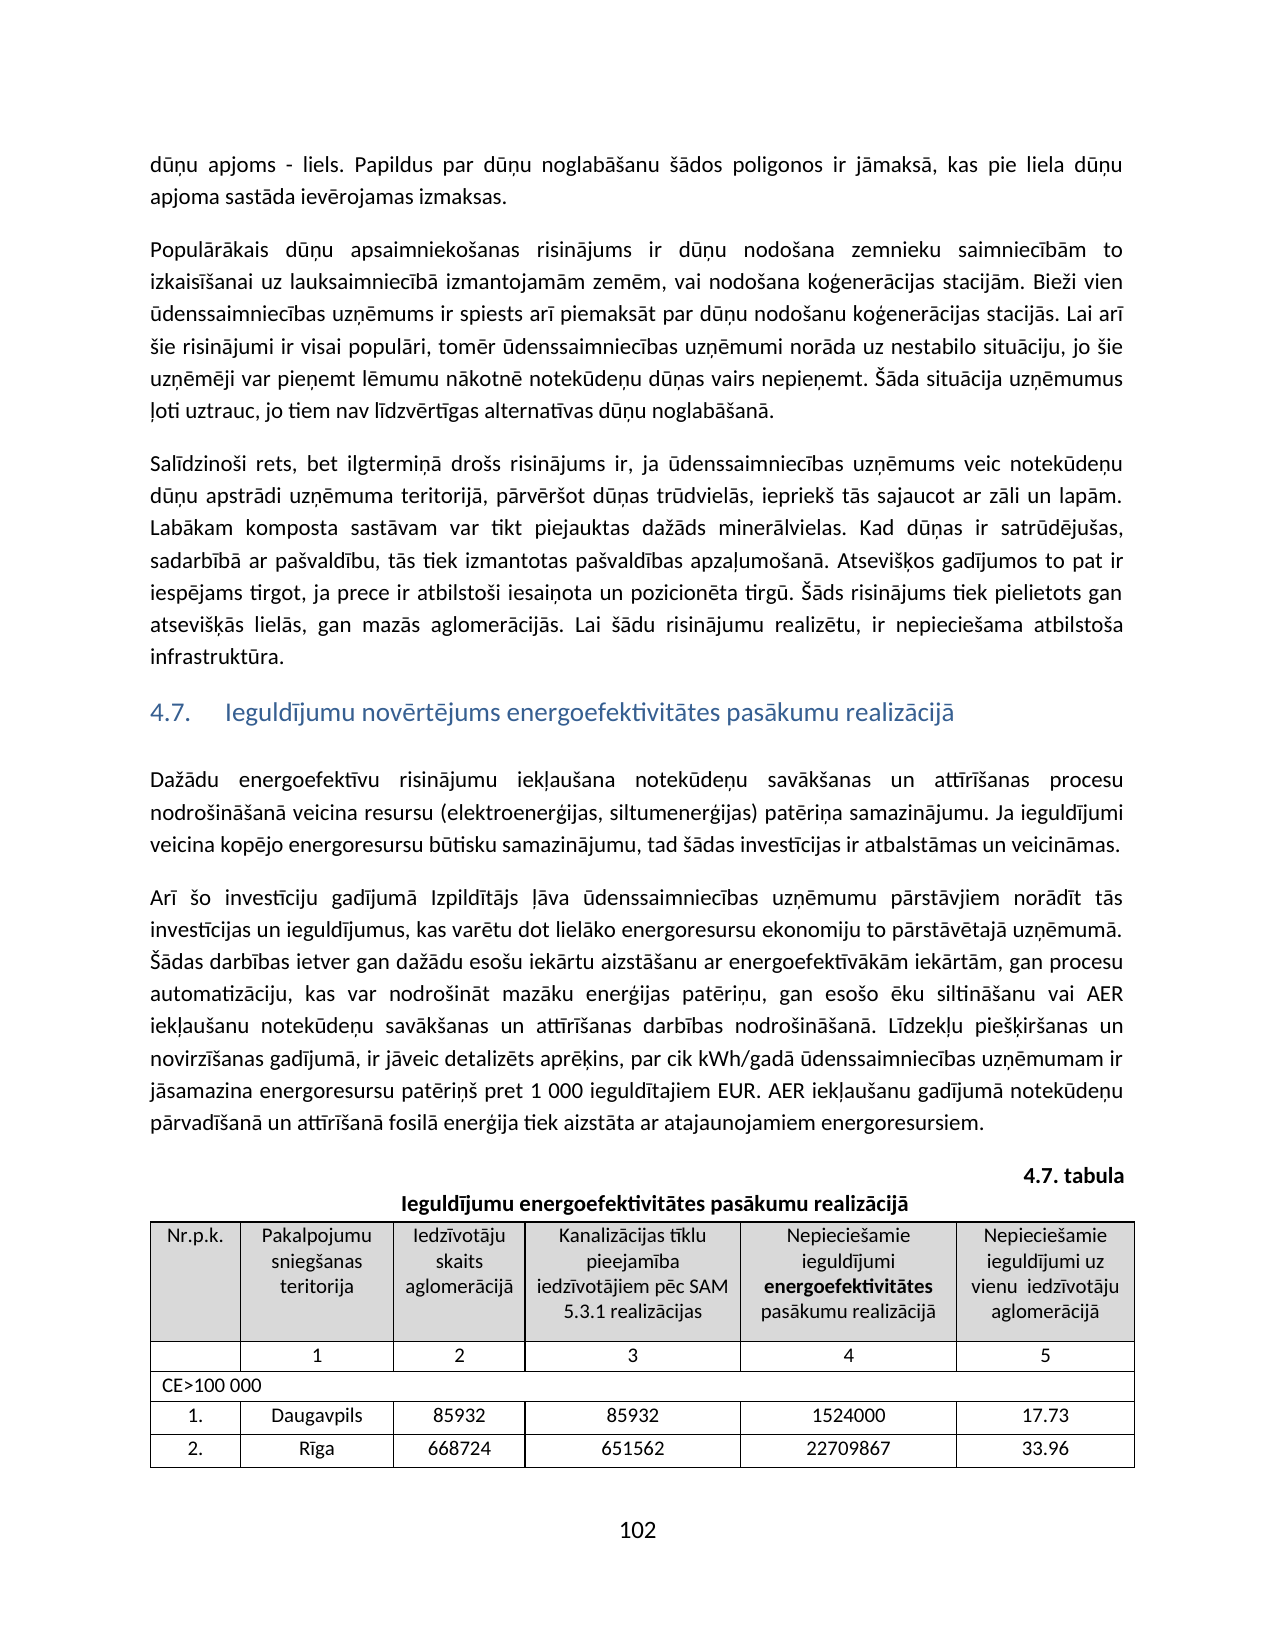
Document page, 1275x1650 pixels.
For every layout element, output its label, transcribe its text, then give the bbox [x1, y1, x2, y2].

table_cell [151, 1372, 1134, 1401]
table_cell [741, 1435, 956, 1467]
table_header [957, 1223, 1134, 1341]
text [150, 150, 1125, 210]
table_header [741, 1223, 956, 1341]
text Populārākais dūņu apsaimniekošanas risinājums ir dūņu nodošana zemnieku saimniecībām to izkaisīšanai uz lauksaimniecībā izmantojamām zemēm, vai nodošana koģenerācijas stacijām. Bieži vien ūdenssaimniecības uzņēmums ir spiests arī piemaksāt par dūņu nodošanu koģenerācijas stacijās. Lai arī šie risinājumi ir visai populāri, tomēr ūdenssaimniecības uzņēmumi norāda uz nestabilo situāciju, jo šie uzņēmēji var pieņemt lēmumu nākotnē notekūdeņu dūņas vairs nepieņemt. Šāda situācija uzņēmumus ļoti uztrauc, jo tiem nav līdzvērtīgas alternatīvas dūņu noglabāšanā. [150, 235, 1125, 424]
list 4.7. tabula [225, 1161, 1124, 1189]
text Arī šo investīciju gadījumā Izpildītājs ļāva ūdenssaimniecības uzņēmumu pārstāvjiem norādīt tās investīcijas un ieguldījumus, kas varētu dot lielāko energoresursu ekonomiju to pārstāvētajā uzņēmumā. Šādas darbības ietver gan dažādu esošu iekārtu aizstāšanu ar energoefektīvākām iekārtām, gan procesu automatizāciju, kas var nodrošināt mazāku enerģijas patēriņu, gan esošo ēku siltināšanu vai AER iekļaušanu notekūdeņu savākšanas un attīrīšanas darbības nodrošināšanā. Līdzekļu piešķiršanas un novirzīšanas gadījumā, ir jāveic detalizēts aprēķins, par cik kWh/gadā ūdenssaimniecības uzņēmumam ir jāsamazina energoresursu patēriņš pret 1 000 ieguldītajiem EUR. AER iekļaušanu gadījumā notekūdeņu pārvadīšanā un attīrīšanā fosilā enerģija tiek aizstāta ar atajaunojamiem energoresursiem. [150, 883, 1125, 1136]
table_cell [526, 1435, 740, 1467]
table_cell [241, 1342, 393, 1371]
text Dažādu energoefektīvu risinājumu iekļaušana notekūdeņu savākšanas un attīrīšanas procesu nodrošināšanā veicina resursu (elektroenerģijas, siltumenerģijas) patēriņa samazinājumu. Ja ieguldījumi veicina kopējo energoresursu būtisku samazinājumu, tad šādas investīcijas ir atbalstāmas un veicināmas. [150, 765, 1125, 858]
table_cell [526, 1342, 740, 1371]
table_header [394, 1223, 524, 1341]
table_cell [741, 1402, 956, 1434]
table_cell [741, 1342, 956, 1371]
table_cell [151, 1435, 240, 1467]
text Ieguldījumu energoefektivitātes pasākumu realizācijā [150, 1189, 1160, 1217]
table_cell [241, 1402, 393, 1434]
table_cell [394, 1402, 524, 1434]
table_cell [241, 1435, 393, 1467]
text Salīdzinoši rets, bet ilgtermiņā drošs risinājums ir, ja ūdenssaimniecības uzņēmums veic notekūdeņu dūņu apstrādi uzņēmuma teritorijā, pārvēršot dūņas trūdvielās, iepriekš tās sajaucot ar zāli un lapām. Labākam komposta sastāvam var tikt piejauktas dažāds minerālvielas. Kad dūņas ir satrūdējušas, sadarbībā ar pašvaldību, tās tiek izmantotas pašvaldības apzaļumošanā. Atsevišķos gadījumos to pat ir iespējams tirgot, ja prece ir atbilstoši iesaiņota un pozicionēta tirgū. Šāds risinājums tiek pielietots gan atsevišķās lielās, gan mazās aglomerācijās. Lai šādu risinājumu realizētu, ir nepieciešama atbilstoša infrastruktūra. [150, 449, 1125, 670]
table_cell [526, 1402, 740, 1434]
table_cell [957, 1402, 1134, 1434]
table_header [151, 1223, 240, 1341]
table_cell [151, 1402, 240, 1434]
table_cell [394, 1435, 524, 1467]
subtitle Ieguldījumu novērtējums energoefektivitātes pasākumu realizācijā [150, 695, 1125, 728]
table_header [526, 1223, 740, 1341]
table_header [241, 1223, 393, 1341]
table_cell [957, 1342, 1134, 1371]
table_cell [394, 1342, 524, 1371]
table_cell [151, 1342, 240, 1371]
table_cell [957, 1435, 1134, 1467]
